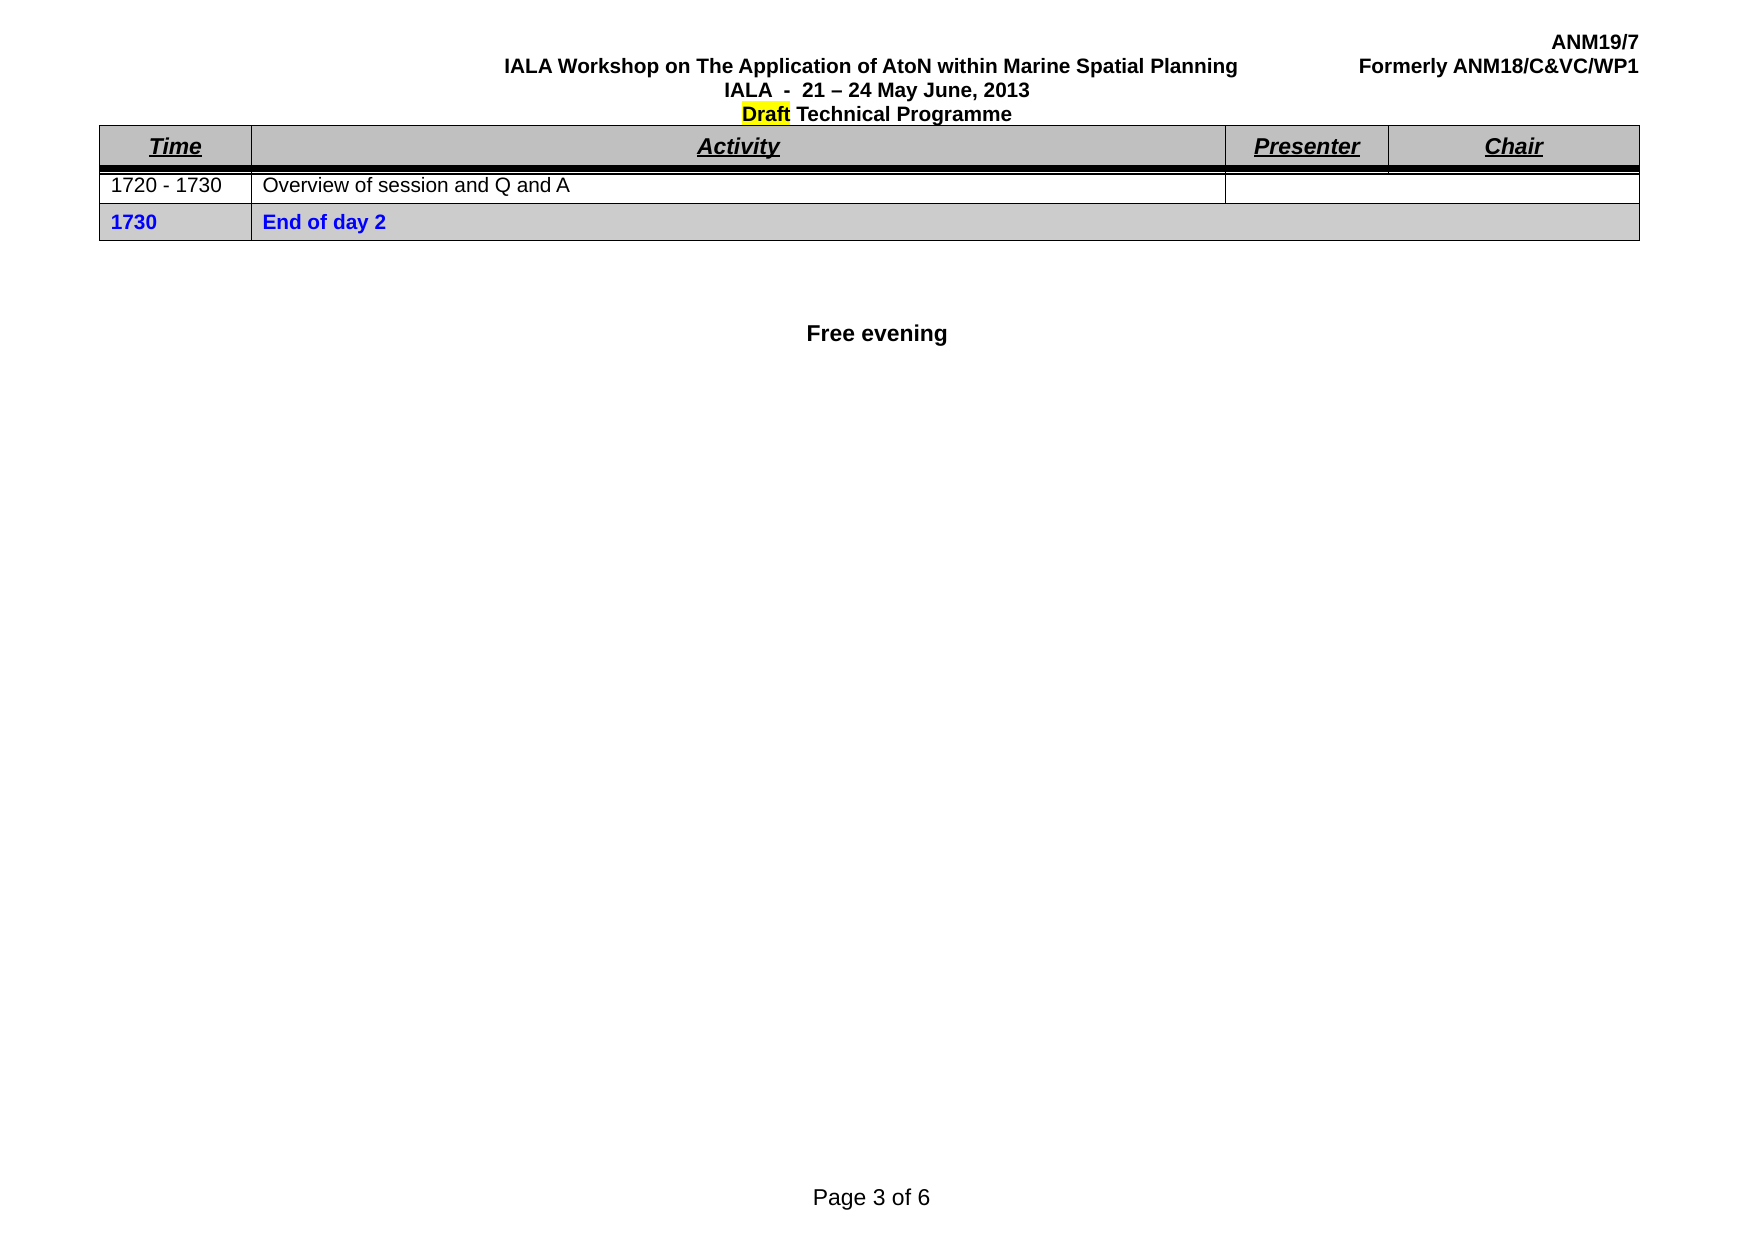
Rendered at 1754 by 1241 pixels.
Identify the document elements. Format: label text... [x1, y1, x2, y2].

table_cell Overview of session and Q and A [252, 175, 1225, 203]
table_header Presenter [1226, 126, 1388, 165]
table_cell End of day 2 [252, 204, 1639, 240]
table_header Activity [252, 126, 1225, 165]
table_header Time [100, 126, 251, 165]
table_cell 1730 [100, 204, 251, 240]
text Free evening [118, 320, 1636, 347]
table_header Chair [1389, 126, 1639, 165]
table_cell [1226, 175, 1639, 203]
table_cell 1720 - 1730 [100, 175, 251, 203]
